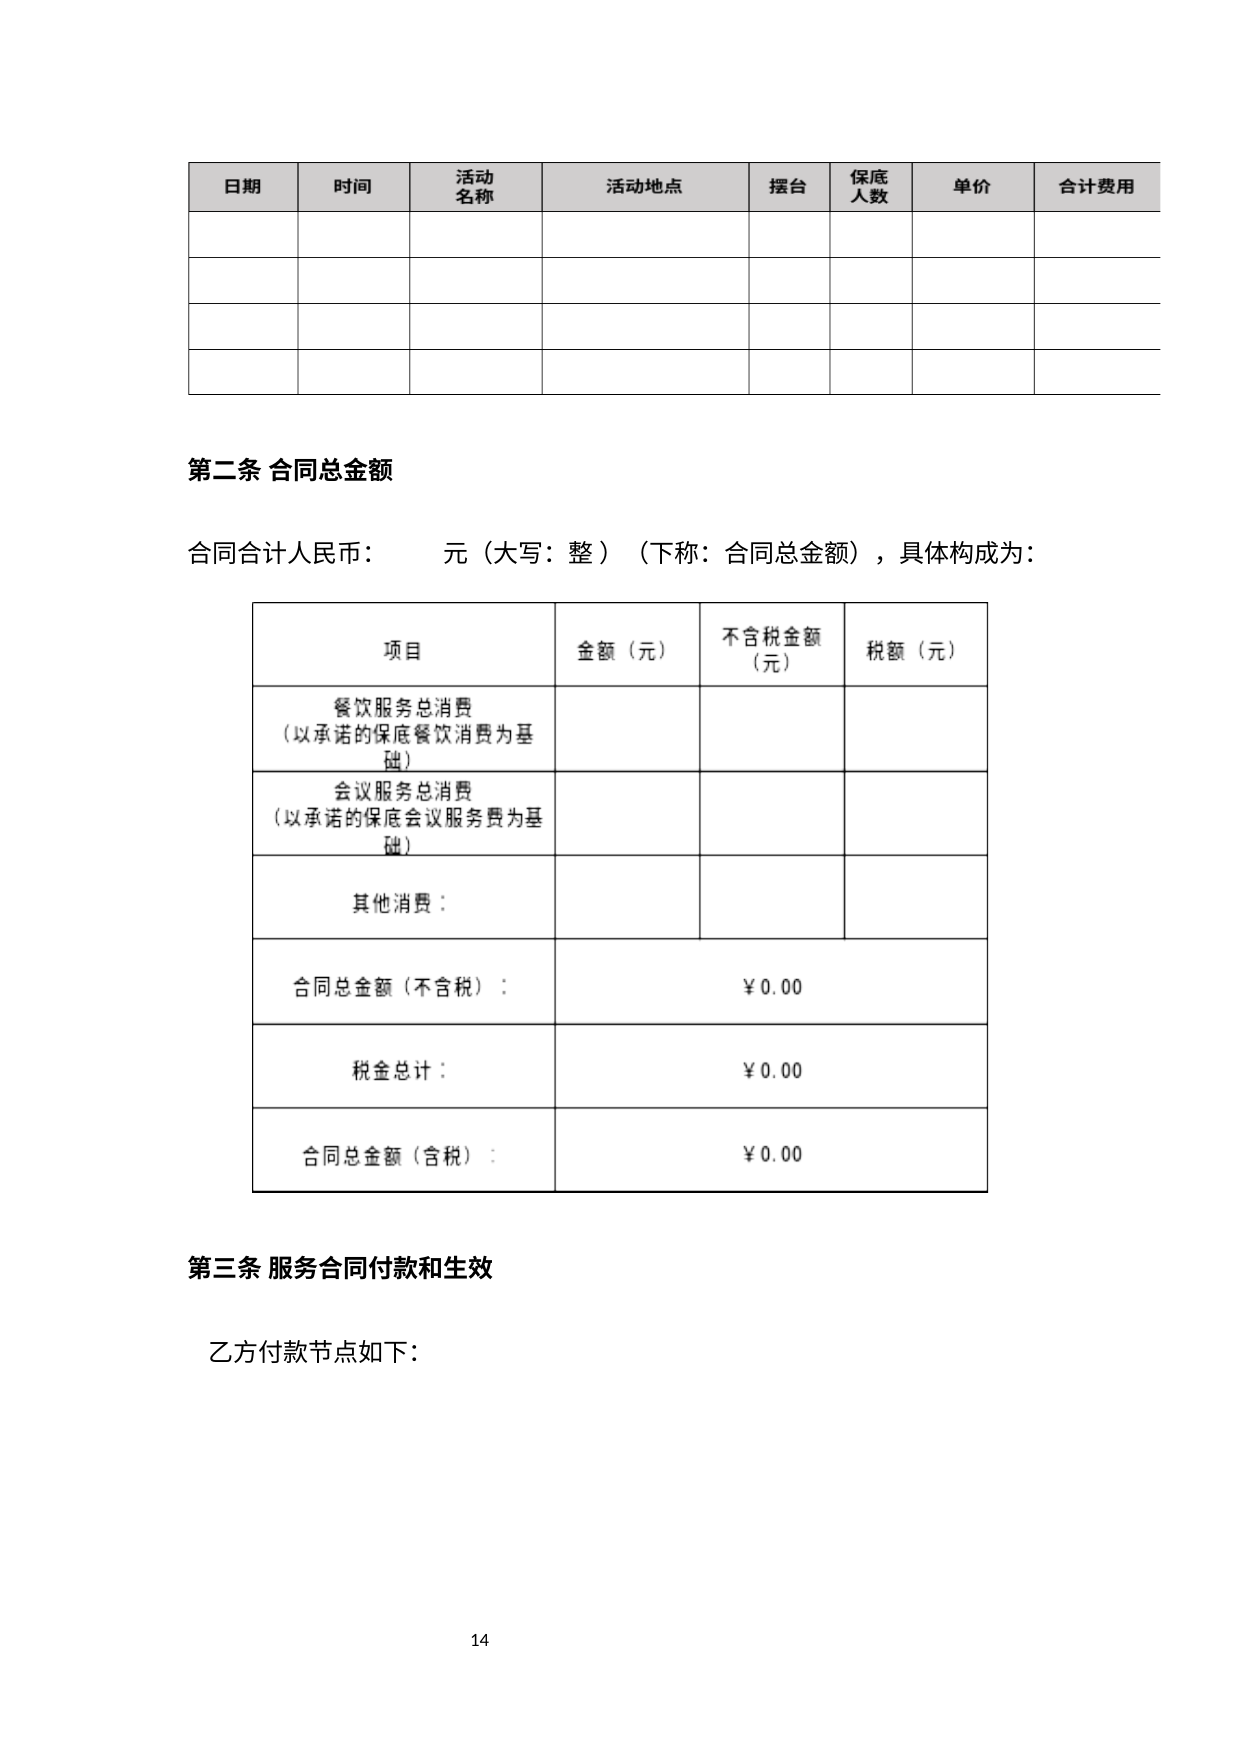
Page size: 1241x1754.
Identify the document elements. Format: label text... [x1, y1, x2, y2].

text 乙方付款节点如下： [187, 1318, 1053, 1383]
list 第二条 合同总金额 [187, 436, 1053, 501]
list 第三条 服务合同付款和生效 [187, 1234, 1053, 1299]
title 合同合计人民币： 元（大写：整 ）（下称：合同总金额），具体构成为： [187, 519, 1053, 584]
